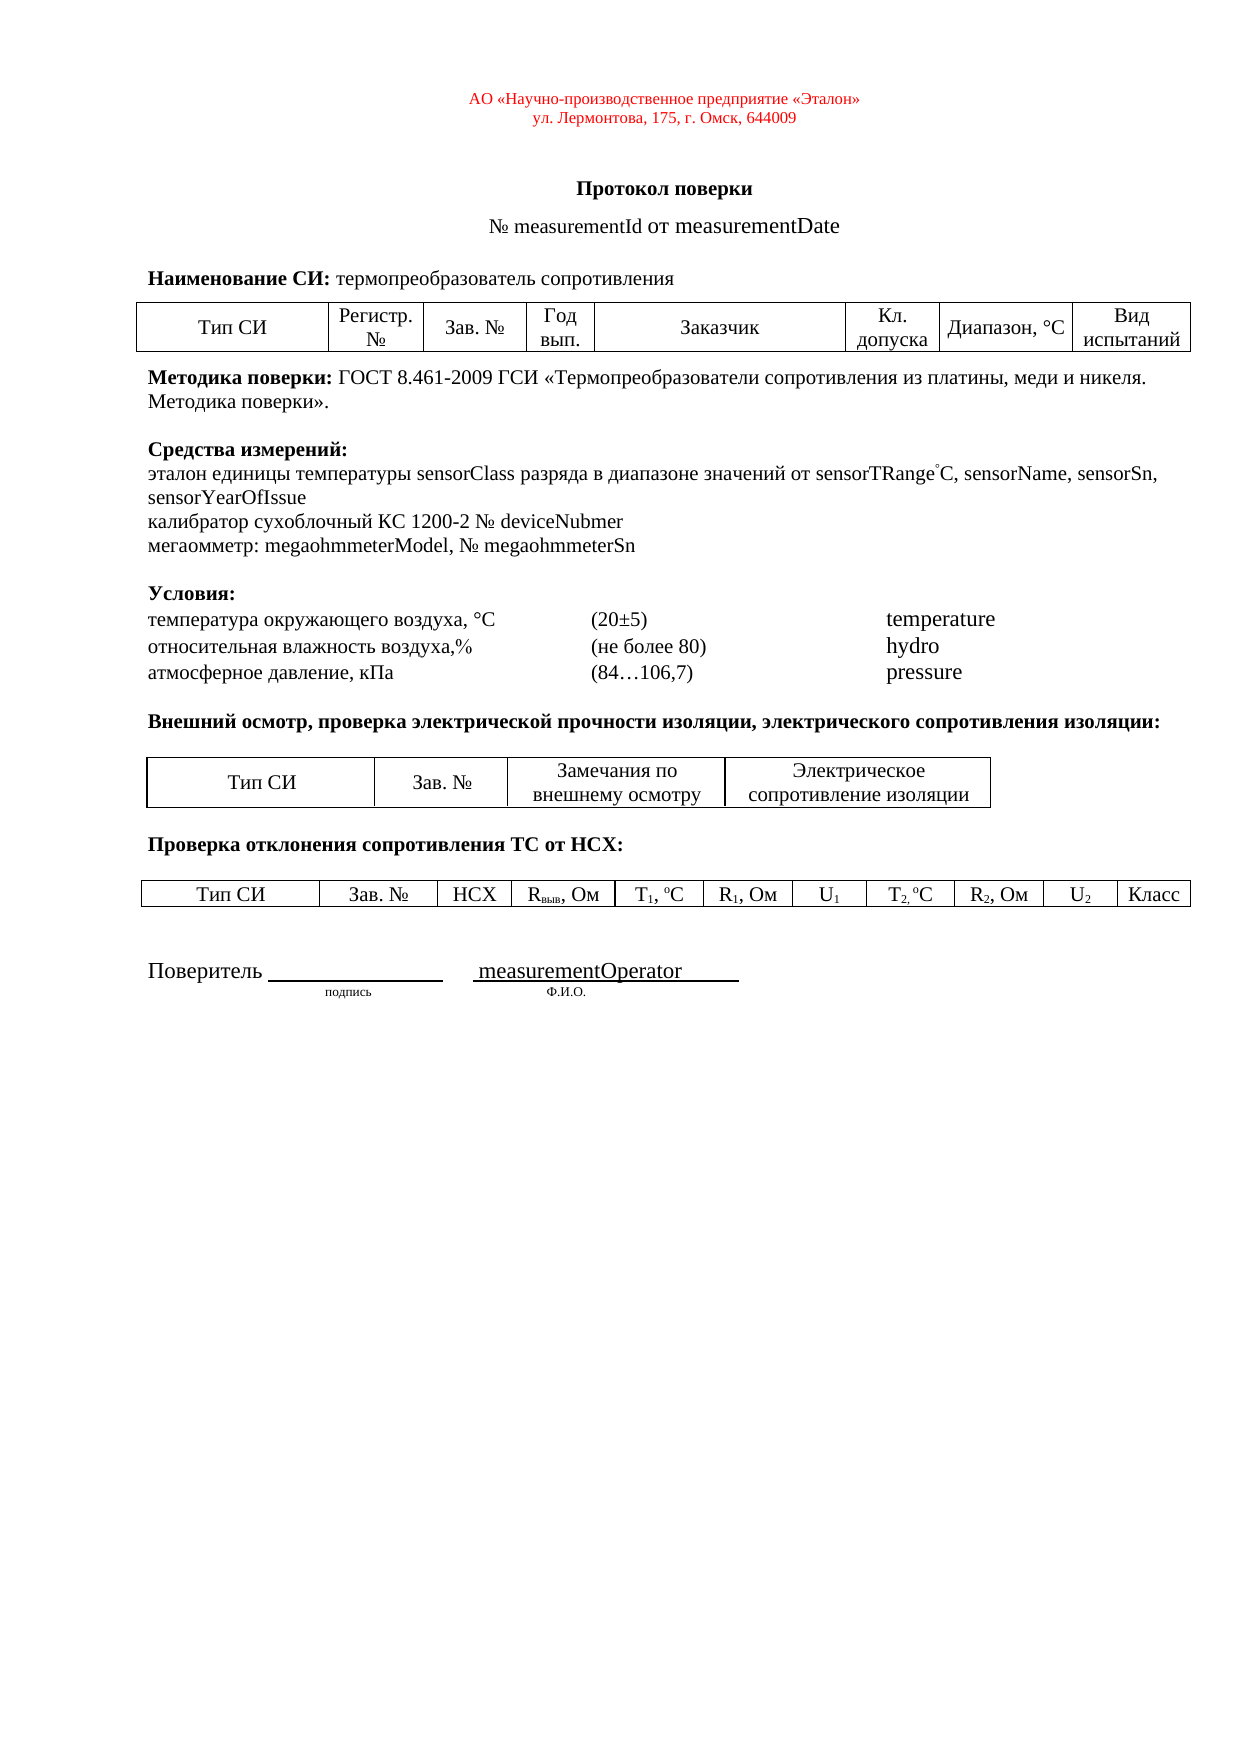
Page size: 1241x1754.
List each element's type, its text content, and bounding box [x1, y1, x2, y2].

text мегаомметр: megaohmmeterModel, № megaohmmeterSn [148, 533, 1181, 557]
text температура окружающего воздуха, °С (20±5) temperature [148, 605, 1181, 632]
text Внешний осмотр, проверка электрической прочности изоляции, электрического сопротивления изоляции: [148, 708, 1181, 733]
table_header Зав. № [320, 881, 437, 906]
table_header Т1, оС [616, 881, 703, 906]
table_header Rвыв, Ом [512, 881, 614, 906]
table_header Диапазон, °С [940, 303, 1072, 351]
text подпись Ф.И.О. [325, 984, 1181, 1010]
table_header T2, оС [867, 881, 954, 906]
table_header U1 [793, 881, 866, 906]
text относительная влажность воздуха, (не более 80) hydro [148, 632, 1181, 658]
text калибратор сухоблочный КС 1200-2 № deviceNubmer [148, 509, 1181, 533]
text Поверитель measurementOperator [148, 957, 1181, 984]
table_header Замечания по внешнему осмотру [508, 758, 724, 806]
text Методика поверки: ГОСТ 8.461-2009 ГСИ «Термопреобразователи сопротивления из платины, меди и никеля. Методика поверки». [148, 365, 1181, 413]
table_header Зав. № [375, 758, 507, 806]
table_header Заказчик [595, 303, 845, 351]
table_header Год вып. [527, 303, 594, 351]
text атмосферное давление, кПа (84…106,7) pressure [148, 658, 1181, 684]
table_header Тип СИ [148, 758, 374, 806]
table_header R2, Ом [955, 881, 1043, 906]
text № measurementId от measurementDate [148, 212, 1181, 238]
text ул. Лермонтова, 175, г. Омск, 644009 [148, 108, 1181, 127]
text Наименование СИ: термопреобразователь сопротивления [148, 266, 1181, 289]
table_header Вид испытаний [1073, 303, 1190, 351]
table_header Тип СИ [142, 881, 319, 906]
table_header НСХ [438, 881, 511, 906]
table_header Зав. № [424, 303, 526, 351]
text Условия: [148, 581, 1181, 605]
table_header Тип СИ [137, 303, 328, 351]
text Средства измерений: [148, 437, 1181, 461]
table_header Класс [1118, 881, 1190, 906]
table_header R1, Ом [704, 881, 792, 906]
table_header Регистр. № [329, 303, 423, 351]
text эталон единицы температуры sensorClass разряда в диапазоне значений от sensorTRange°С, sensorName, sensorSn, sensorYearOfIssue [148, 461, 1181, 509]
text Проверка отклонения сопротивления ТС от НСХ: [148, 832, 1181, 856]
table_header U2 [1044, 881, 1117, 906]
table_header Кл. допуска [846, 303, 939, 351]
table_header Электрическое сопротивление изоляции [726, 758, 990, 806]
text Протокол поверки [148, 176, 1181, 200]
text АО «Научно-производственное предприятие «Эталон» [148, 89, 1181, 108]
